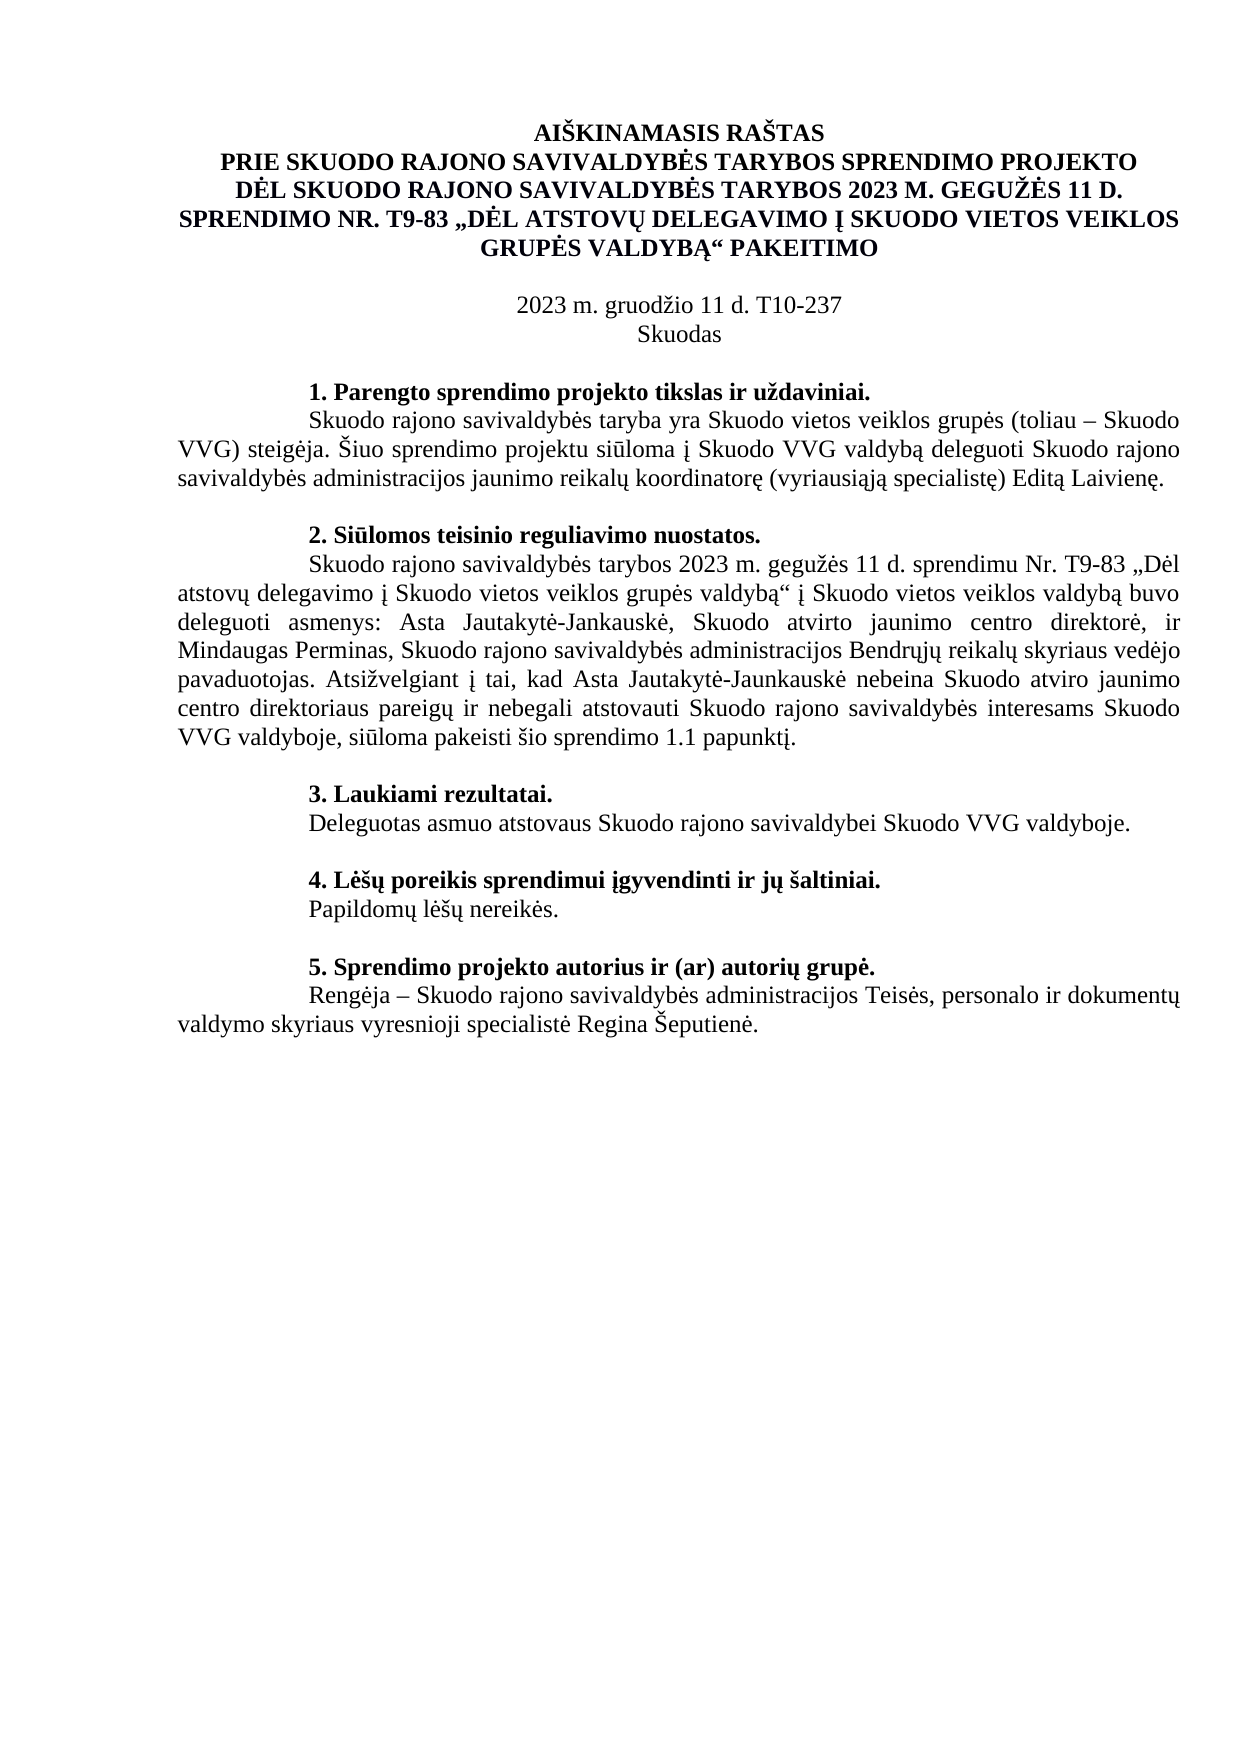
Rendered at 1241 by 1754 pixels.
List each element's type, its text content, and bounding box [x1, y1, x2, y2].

text 1. Parengto sprendimo projekto tikslas ir uždaviniai. [177, 377, 1181, 406]
text PRIE SKUODO RAJONO SAVIVALDYBĖS TARYBOS SPRENDIMO PROJEKTO [177, 147, 1181, 176]
text 3. Laukiami rezultatai. [177, 779, 1181, 808]
text 4. Lėšų poreikis sprendimui įgyvendinti ir jų šaltiniai. [177, 866, 1181, 894]
text Deleguotas asmuo atstovaus Skuodo rajono savivaldybei Skuodo VVG valdyboje. [177, 808, 1181, 837]
text 5. Sprendimo projekto autorius ir (ar) autorių grupė. [177, 952, 1181, 981]
text 2023 m. gruodžio 11 d. T10-237 [177, 291, 1181, 319]
text Skuodo rajono savivaldybės tarybos 2023 m. gegužės 11 d. sprendimu Nr. T9-83 „Dėl atstovų delegavimo į Skuodo vietos veiklos grupės valdybą“ į Skuodo vietos veiklos valdybą buvo deleguoti asmenys: Asta Jautakytė-Jankauskė, Skuodo atvirto jaunimo centro direktorė, ir Mindaugas Perminas, Skuodo rajono savivaldybės administracijos Bendrųjų reikalų skyriaus vedėjo pavaduotojas. Atsižvelgiant į tai, kad Asta Jautakytė-Jaunkauskė nebeina Skuodo atviro jaunimo centro direktoriaus pareigų ir nebegali atstovauti Skuodo rajono savivaldybės interesams Skuodo VVG valdyboje, siūloma pakeisti šio sprendimo 1.1 papunktį. [177, 549, 1181, 751]
text DĖL SKUODO RAJONO SAVIVALDYBĖS TARYBOS 2023 M. GEGUŽĖS 11 D. SPRENDIMO NR. T9-83 „DĖL ATSTOVŲ DELEGAVIMO Į SKUODO VIETOS VEIKLOS GRUPĖS VALDYBĄ“ PAKEITIMO [177, 176, 1181, 262]
text Skuodo rajono savivaldybės taryba yra Skuodo vietos veiklos grupės (toliau – Skuodo VVG) steigėja. Šiuo sprendimo projektu siūloma į Skuodo VVG valdybą deleguoti Skuodo rajono savivaldybės administracijos jaunimo reikalų koordinatorę (vyriausiąją specialistę) Editą Laivienę. [177, 406, 1181, 492]
text AIŠKINAMASIS RAŠTAS [177, 118, 1181, 147]
text Rengėja – Skuodo rajono savivaldybės administracijos Teisės, personalo ir dokumentų valdymo skyriaus vyresnioji specialistė Regina Šeputienė. [177, 981, 1181, 1038]
text 2. Siūlomos teisinio reguliavimo nuostatos. [177, 521, 1181, 549]
text Skuodas [177, 319, 1181, 348]
text Papildomų lėšų nereikės. [177, 894, 1181, 923]
